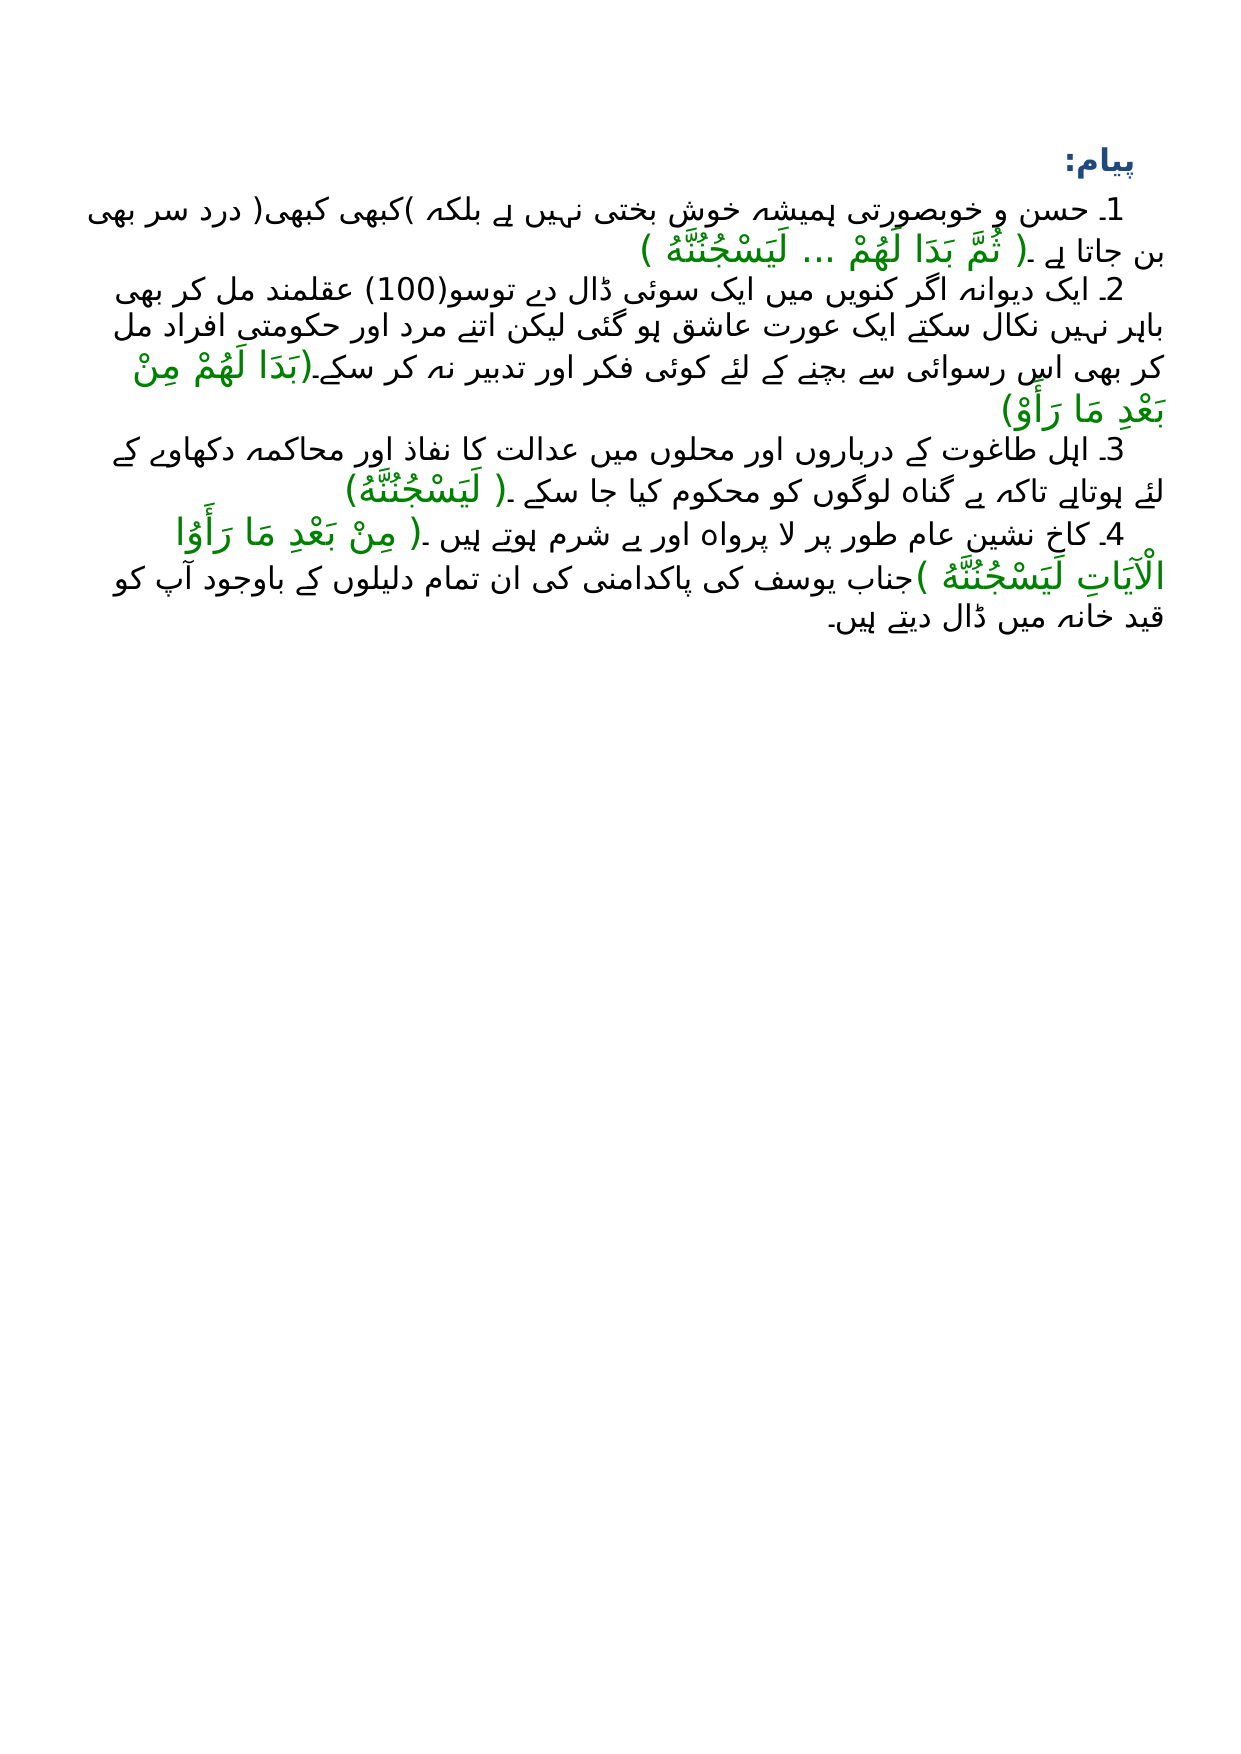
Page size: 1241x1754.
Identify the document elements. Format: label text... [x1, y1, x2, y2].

subtitle پیام: [75, 142, 1165, 178]
text 3۔ اہل طاغوت کے درباروں اور محلوں میں عدالت کا نفاذ اور محاکمہ دکھاوے کے لئے ہوتاہے تاکہ بے گناہ لوگوں کو محکوم کیا جا سکے ۔( لَیَسْجُنُنَّهُ) [75, 431, 1165, 511]
text 1۔ حسن و خوبصورتی ہمیشہ خوش بختی نہیں ہے بلکہ )کبھی کبھی( درد سر بھی بن جاتا ہے ۔( ثُمَّ بَدَا لَهُمْ ... لَیَسْجُنُنَّهُ ) [75, 191, 1165, 271]
text 4۔ کاخ نشین عام طور پر لا پرواہ اور بے شرم ہوتے ہیں ۔( مِنْ بَعْدِ مَا رَأَوُا الْآیَاتِ لَیَسْجُنُنَّهُ )جناب یوسف کی پاکدامنی کی ان تمام دلیلوں کے باوجود آپ کو قید خانہ میں ڈال دیتے ہیں۔ [75, 511, 1165, 635]
text 2۔ ایک دیوانہ اگر کنویں میں ایک سوئی ڈال دے توسو(100) عقلمند مل کر بھی باہر نہیں نکال سکتے ایک عورت عاشق ہو گئی لیکن اتنے مرد اور حکومتی افراد مل کر بھی اس رسوائی سے بچنے کے لئے کوئی فکر اور تدبیر نہ کر سکے۔(بَدَا لَهُمْ مِنْ بَعْدِ مَا رَأَوْ) [75, 271, 1165, 431]
